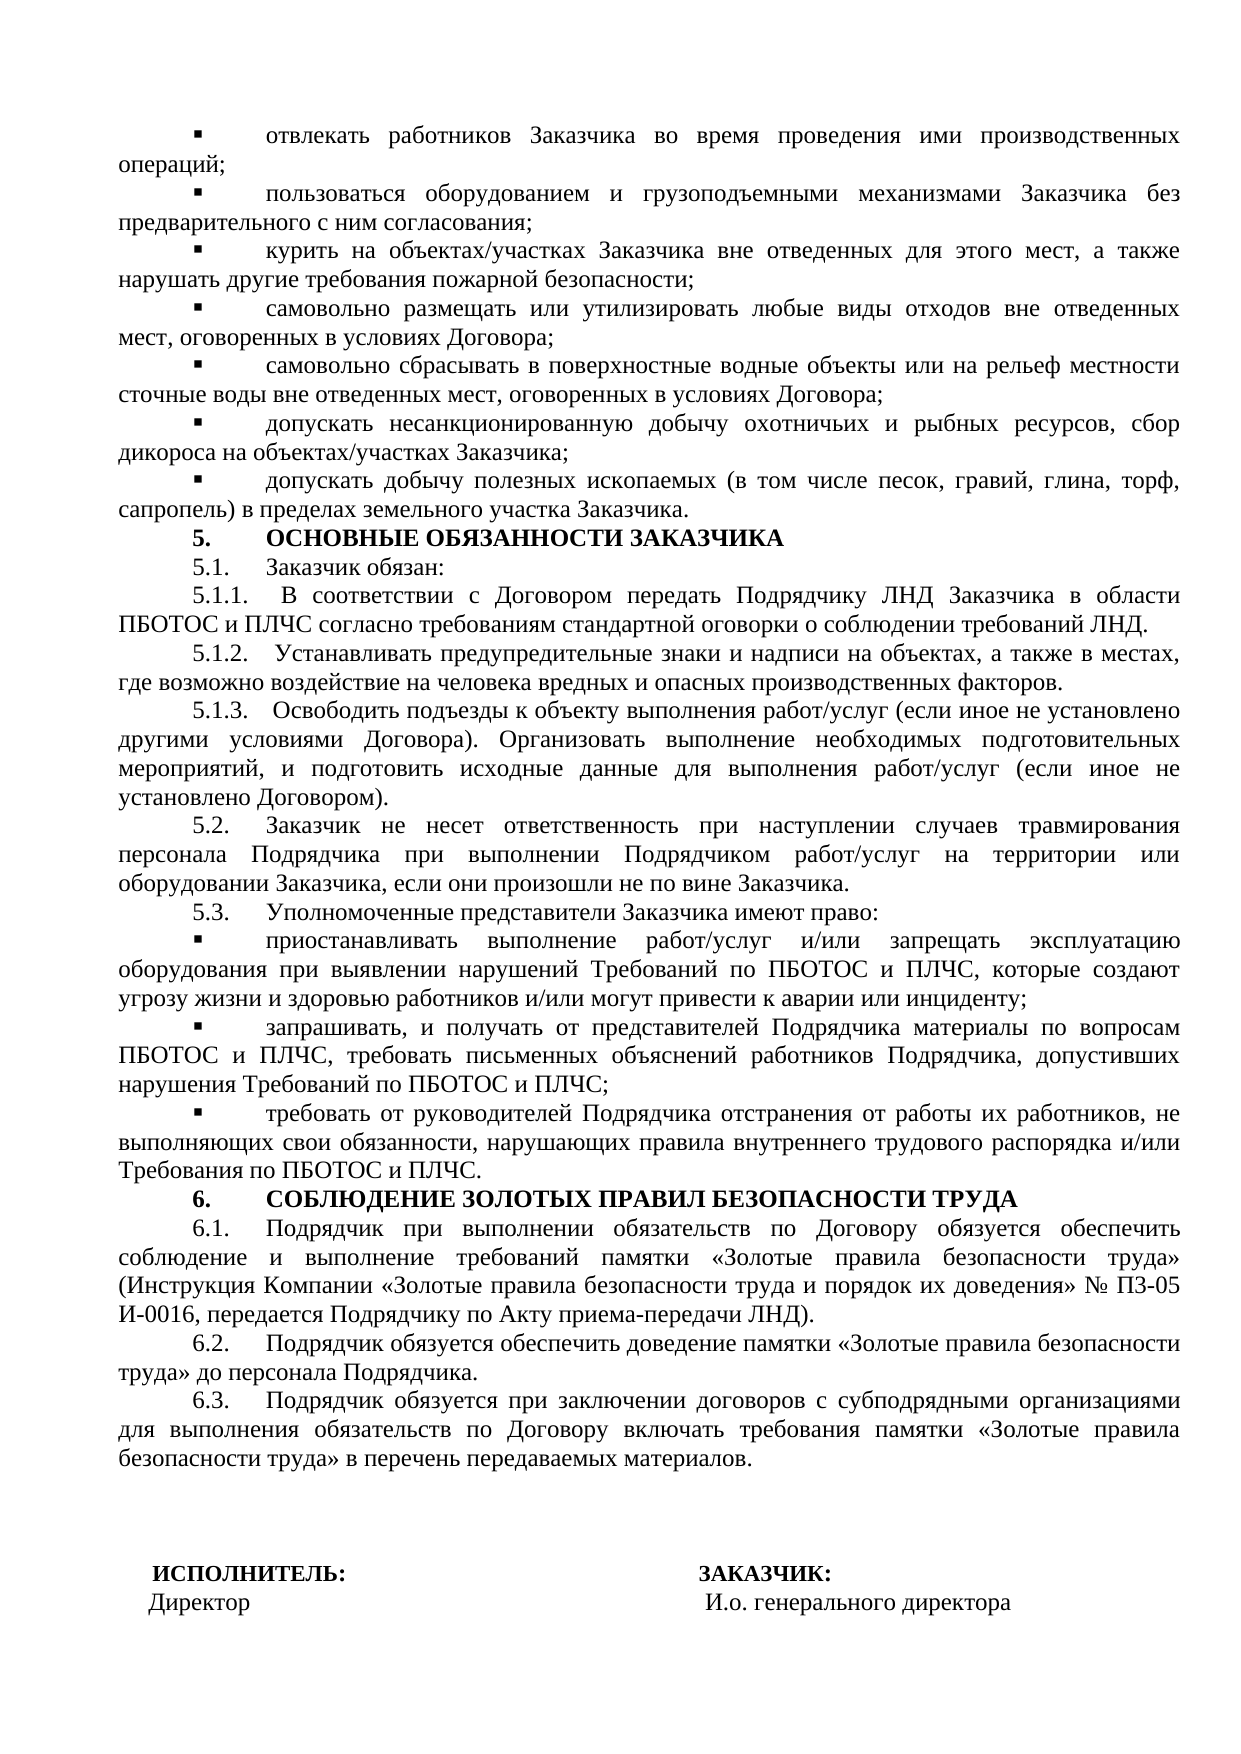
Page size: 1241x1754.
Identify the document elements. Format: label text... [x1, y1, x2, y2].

list Соблюдение Золотых правил безопасности труда [118, 1184, 1181, 1213]
list приостанавливать выполнение работ/услуг и/или запрещать эксплуатацию оборудования при выявлении нарушений Требований по ПБОТОС и ПЛЧС, которые создают угрозу жизни и здоровью работников и/или могут привести к аварии или инциденту; [118, 926, 1181, 1012]
list курить на объектах/участках Заказчика вне отведенных для этого мест, а также нарушать другие требования пожарной безопасности; [118, 236, 1181, 293]
list ОСНОВНЫЕ ОБЯЗАННОСТИ ЗАКАЗЧИКА [118, 523, 1181, 552]
list Заказчик обязан: [118, 552, 1181, 581]
list самовольно сбрасывать в поверхностные водные объекты или на рельеф местности сточные воды вне отведенных мест, оговоренных в условиях Договора; [118, 351, 1181, 408]
list Заказчик не несет ответственность при наступлении случаев травмирования персонала Подрядчика при выполнении Подрядчиком работ/услуг на территории или оборудовании Заказчика, если они произошли не по вине Заказчика. [118, 811, 1181, 897]
list Подрядчик при выполнении обязательств по Договору обязуется обеспечить соблюдение и выполнение требований памятки «Золотые правила безопасности труда» (Инструкция Компании «Золотые правила безопасности труда и порядок их доведения» № П3-05 И-0016, передается Подрядчику по Акту приема-передачи ЛНД). [118, 1213, 1181, 1328]
list Подрядчик обязуется при заключении договоров с субподрядными организациями для выполнения обязательств по Договору включать требования памятки «Золотые правила безопасности труда» в перечень передаваемых материалов. [118, 1386, 1181, 1472]
list самовольно размещать или утилизировать любые виды отходов вне отведенных мест, оговоренных в условиях Договора; [118, 293, 1181, 351]
list В соответствии с Договором передать Подрядчику ЛНД Заказчика в области ПБОТОС и ПЛЧС согласно требованиям стандартной оговорки о соблюдении требований ЛНД. [118, 581, 1181, 638]
list допускать добычу полезных ископаемых (в том числе песок, гравий, глина, торф, сапропель) в пределах земельного участка Заказчика. [118, 466, 1181, 523]
list отвлекать работников Заказчика во время проведения ими производственных операций; [118, 121, 1181, 178]
list пользоваться оборудованием и грузоподъемными механизмами Заказчика без предварительного с ним согласования; [118, 178, 1181, 236]
list допускать несанкционированную добычу охотничьих и рыбных ресурсов, сбор дикороса на объектах/участках Заказчика; [118, 408, 1181, 466]
list Уполномоченные представители Заказчика имеют право: [118, 897, 1181, 926]
list Подрядчик обязуется обеспечить доведение памятки «Золотые правила безопасности труда» до персонала Подрядчика. [118, 1328, 1181, 1386]
list Освободить подъезды к объекту выполнения работ/услуг (если иное не установлено другими условиями Договора). Организовать выполнение необходимых подготовительных мероприятий, и подготовить исходные данные для выполнения работ/услуг (если иное не установлено Договором). [118, 696, 1181, 811]
list требовать от руководителей Подрядчика отстранения от работы их работников, не выполняющих свои обязанности, нарушающих правила внутреннего трудового распорядка и/или Требования по ПБОТОС и ПЛЧС. [118, 1098, 1181, 1184]
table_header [676, 1558, 1222, 1616]
list запрашивать, и получать от представителей Подрядчика материалы по вопросам ПБОТОС и ПЛЧС, требовать письменных объяснений работников Подрядчика, допустивших нарушения Требований по ПБОТОС и ПЛЧС; [118, 1012, 1181, 1098]
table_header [118, 1558, 676, 1616]
list Устанавливать предупредительные знаки и надписи на объектах, а также в местах, где возможно воздействие на человека вредных и опасных производственных факторов. [118, 638, 1181, 696]
